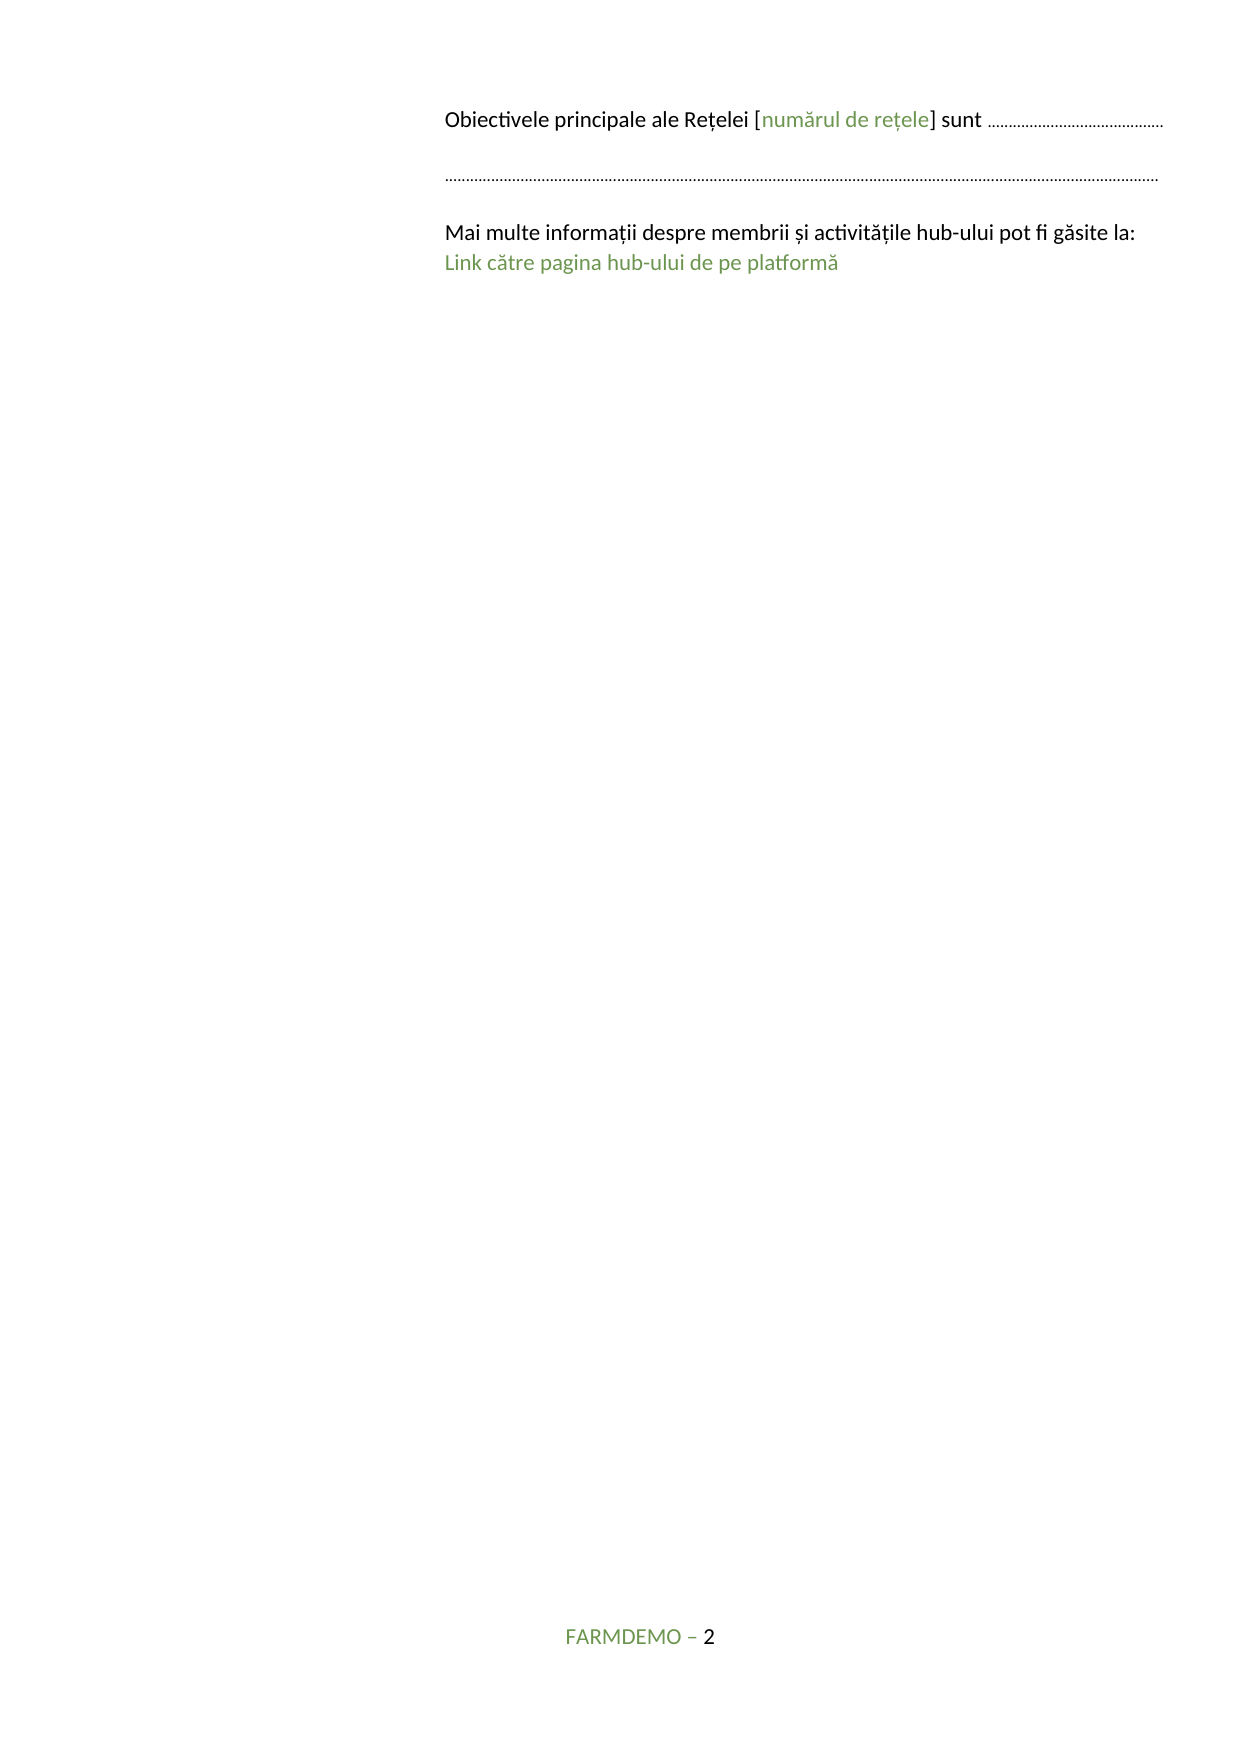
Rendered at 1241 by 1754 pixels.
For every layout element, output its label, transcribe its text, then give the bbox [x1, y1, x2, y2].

text Obiectivele principale ale Rețelei [numărul de rețele] sunt .......................................... [444, 105, 1165, 163]
text Mai multe informații despre membrii și activitățile hub-ului pot fi găsite la: Link către pagina hub-ului de pe platformă [444, 218, 1165, 276]
text .......................................................................................................................................................................... [444, 166, 1165, 186]
